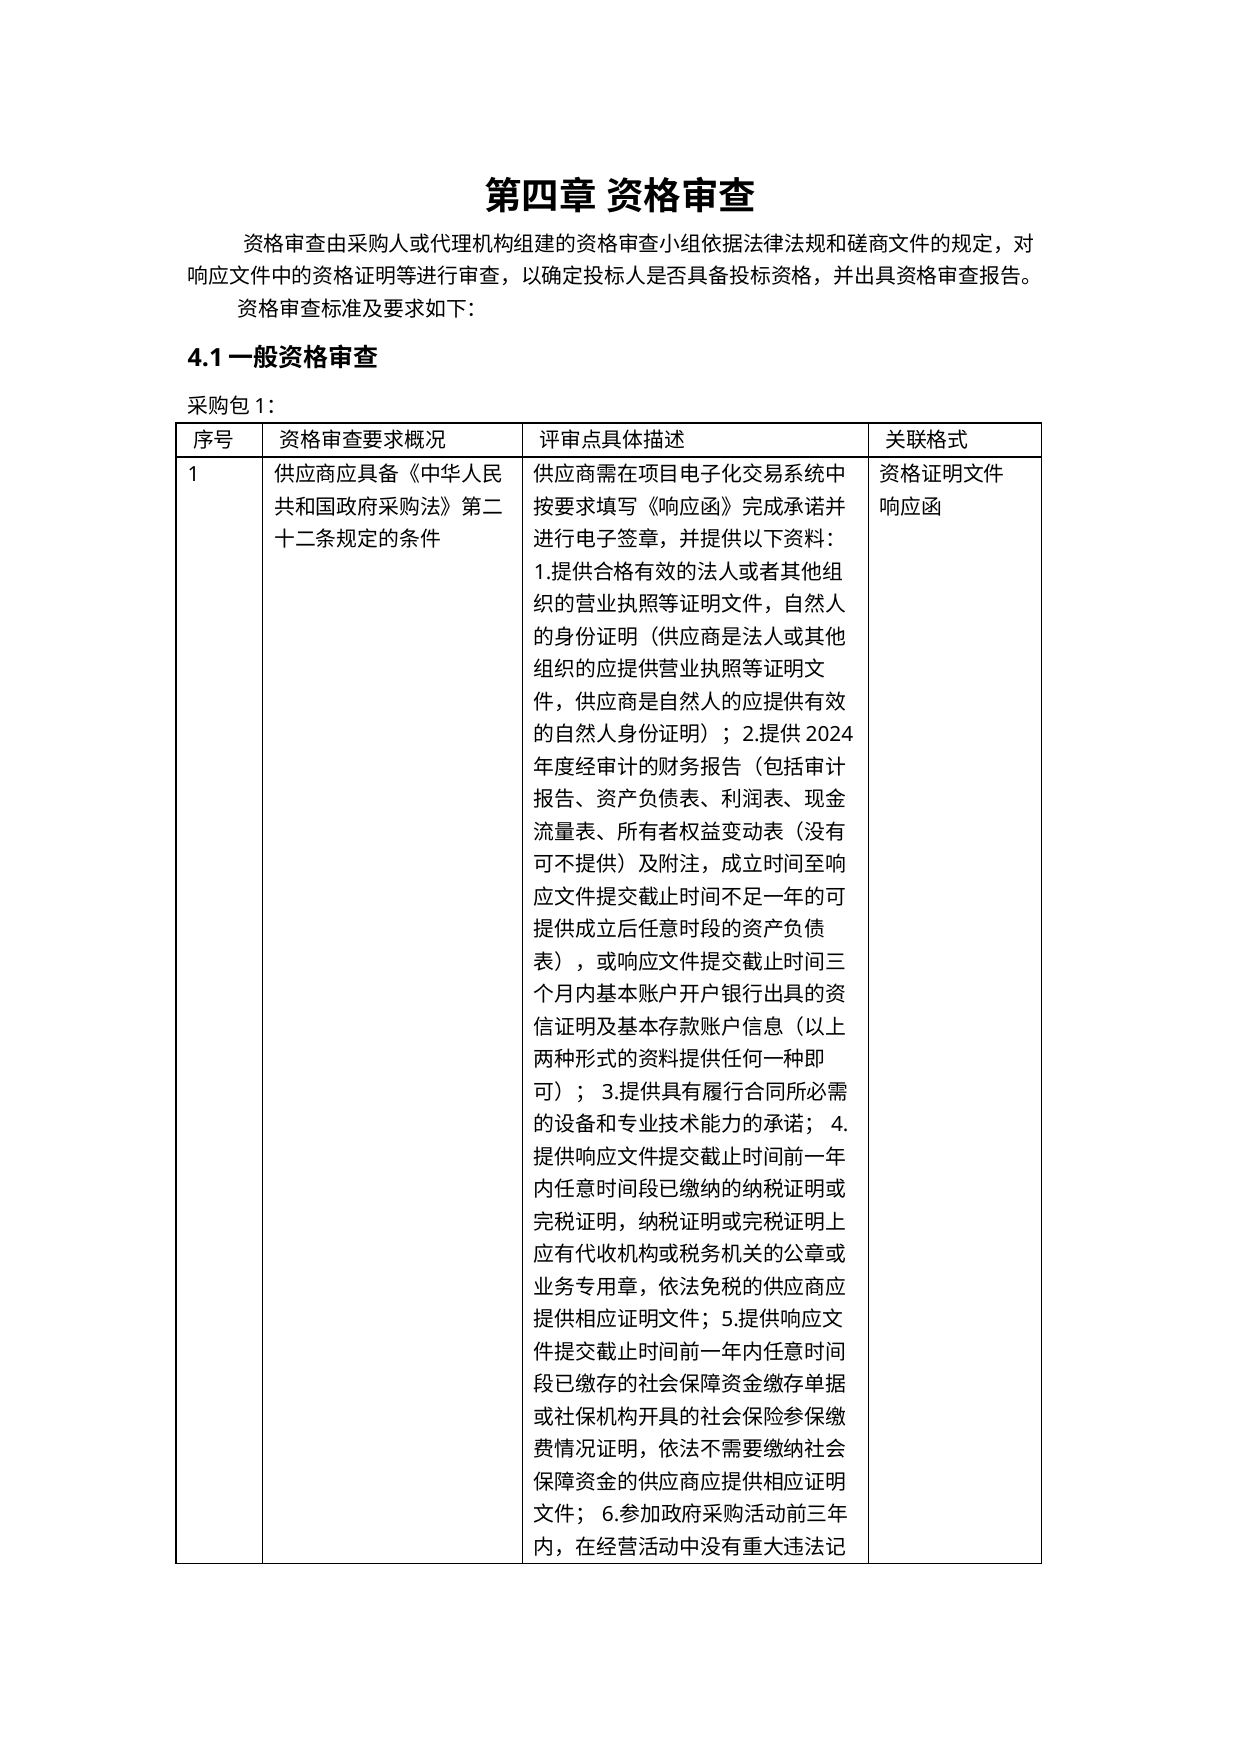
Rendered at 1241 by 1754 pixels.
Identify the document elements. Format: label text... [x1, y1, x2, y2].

text 资格审查标准及要求如下： [187, 292, 1053, 324]
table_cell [263, 458, 522, 1563]
table_cell 资格证明文件 响应函 [869, 458, 1041, 1563]
text 第四章 资格审查 [187, 162, 1053, 227]
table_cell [523, 458, 868, 1563]
table_header 评审点具体描述 [523, 424, 868, 456]
table_cell 1 [177, 458, 262, 1563]
text 4.1一般资格审查 [187, 324, 1053, 389]
table_header 资格审查要求概况 [263, 424, 522, 456]
table_header 序号 [177, 424, 262, 456]
text 采购包1： [187, 389, 1053, 422]
text 资格审查由采购人或代理机构组建的资格审查小组依据法律法规和磋商文件的规定，对响应文件中的资格证明等进行审查，以确定投标人是否具备投标资格，并出具资格审查报告。 [187, 227, 1053, 292]
table_header 关联格式 [869, 424, 1041, 456]
